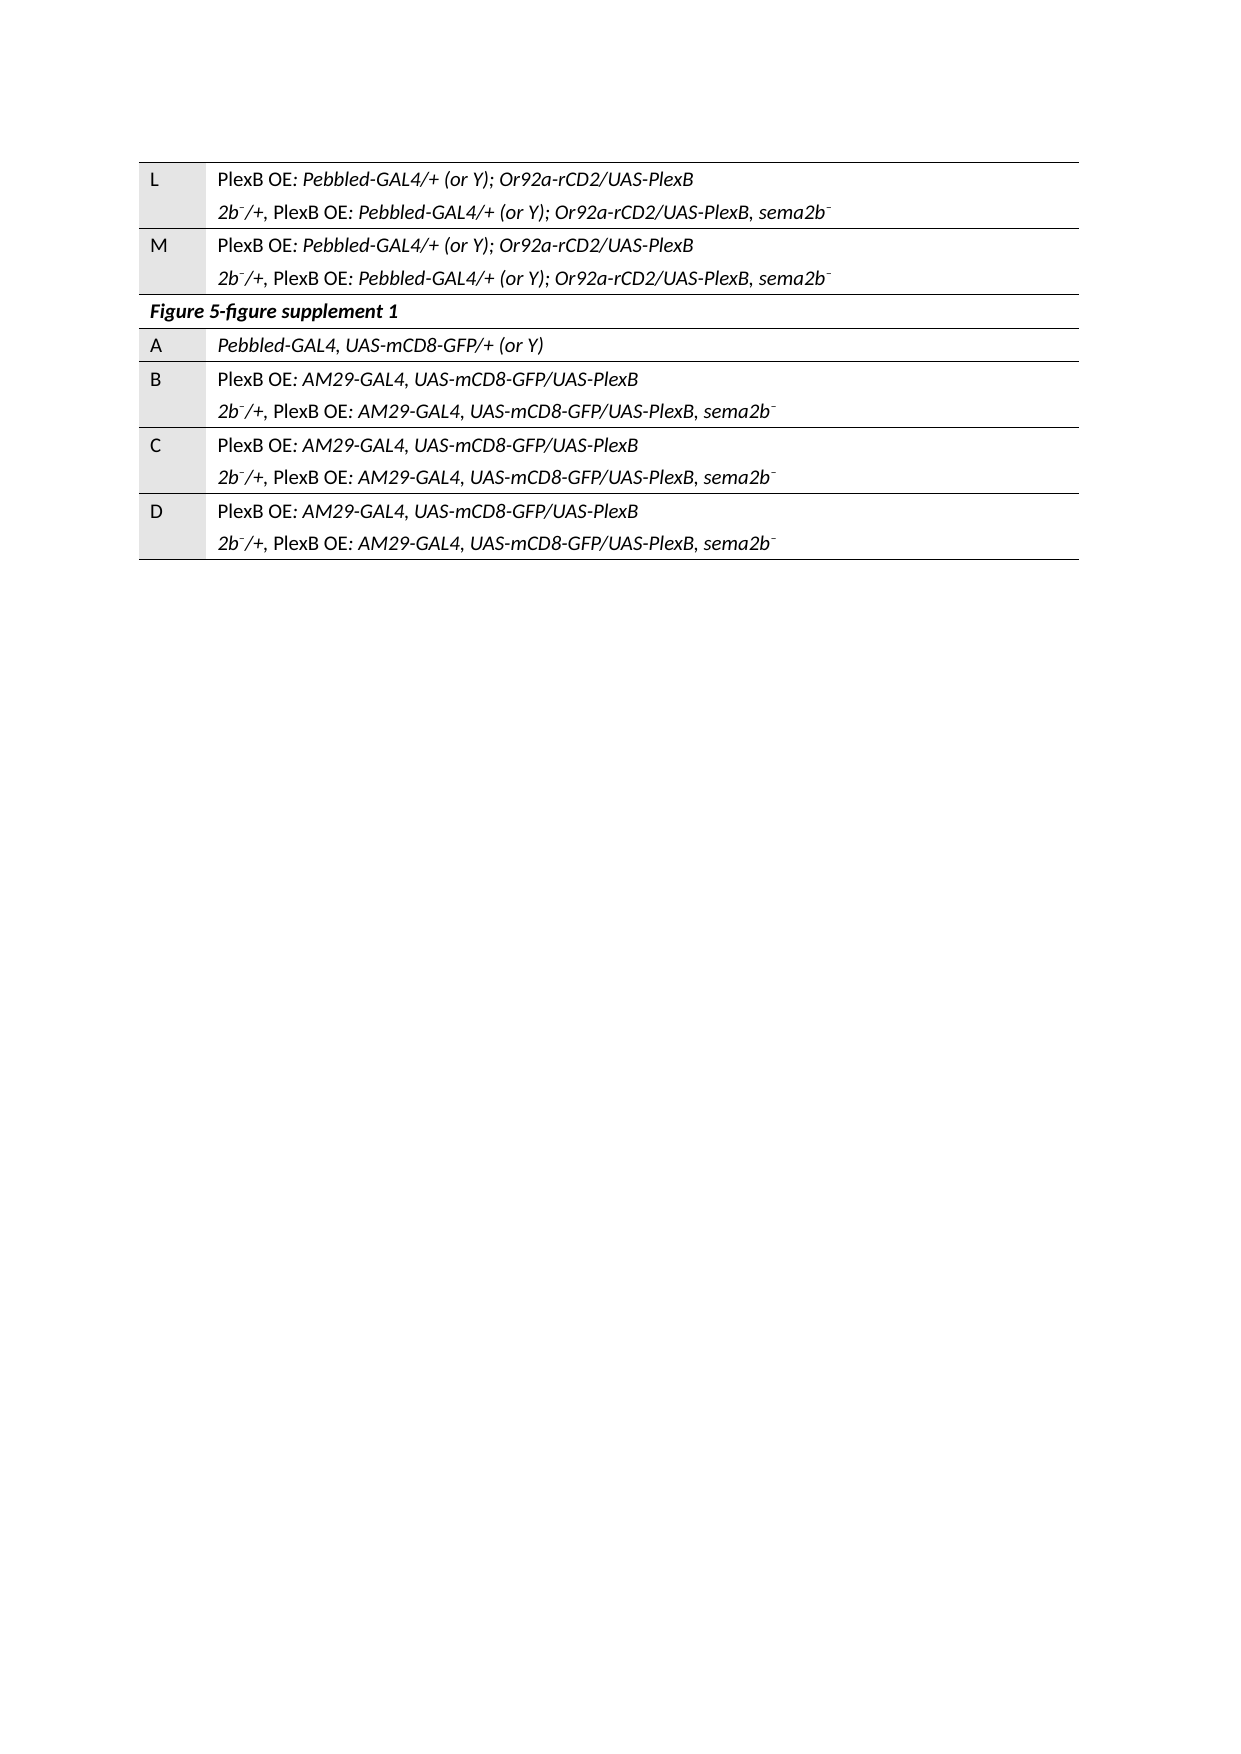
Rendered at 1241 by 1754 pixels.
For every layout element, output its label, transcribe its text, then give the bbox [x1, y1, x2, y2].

table_cell PlexB OE: AM29-GAL4, UAS-mCD8-GFP/UAS-PlexB 2b–/+, PlexB OE: AM29-GAL4, UAS-mCD8-GFP/UAS-PlexB, sema2b– [206, 362, 1079, 427]
table_cell Figure 5-figure supplement 1 [139, 295, 1079, 328]
table_cell M [139, 229, 206, 294]
table_cell PlexB OE: AM29-GAL4, UAS-mCD8-GFP/UAS-PlexB 2b–/+, PlexB OE: AM29-GAL4, UAS-mCD8-GFP/UAS-PlexB, sema2b– [206, 428, 1079, 493]
table_cell PlexB OE: AM29-GAL4, UAS-mCD8-GFP/UAS-PlexB 2b–/+, PlexB OE: AM29-GAL4, UAS-mCD8-GFP/UAS-PlexB, sema2b– [206, 494, 1079, 559]
table_cell D [139, 494, 206, 559]
table_cell B [139, 362, 206, 427]
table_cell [206, 163, 1079, 228]
table_cell C [139, 428, 206, 493]
table_cell A [139, 329, 206, 361]
table_cell L [139, 163, 206, 228]
table_cell Pebbled-GAL4, UAS-mCD8-GFP/+ (or Y) [206, 329, 1079, 361]
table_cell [206, 229, 1079, 294]
